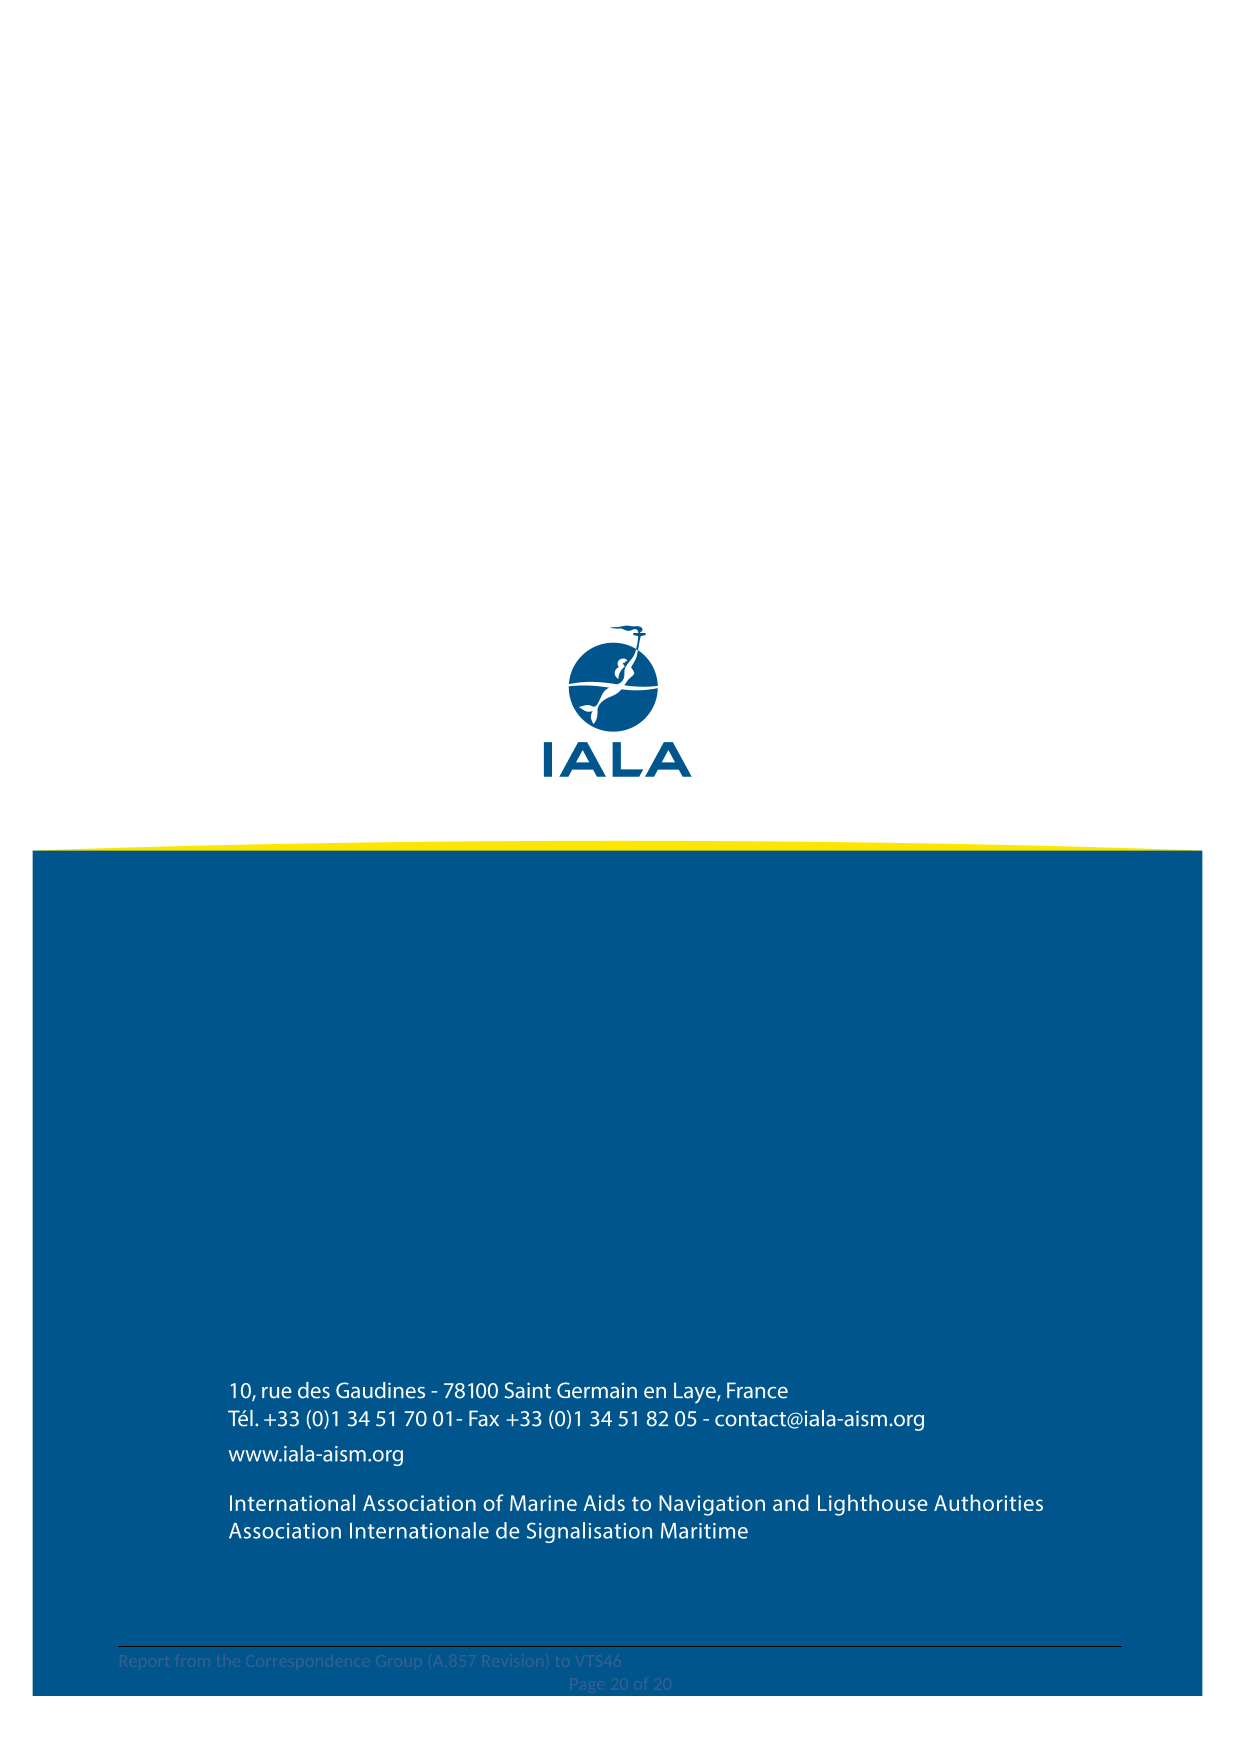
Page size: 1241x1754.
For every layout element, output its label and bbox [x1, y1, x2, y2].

picture [32, 514, 1203, 1696]
